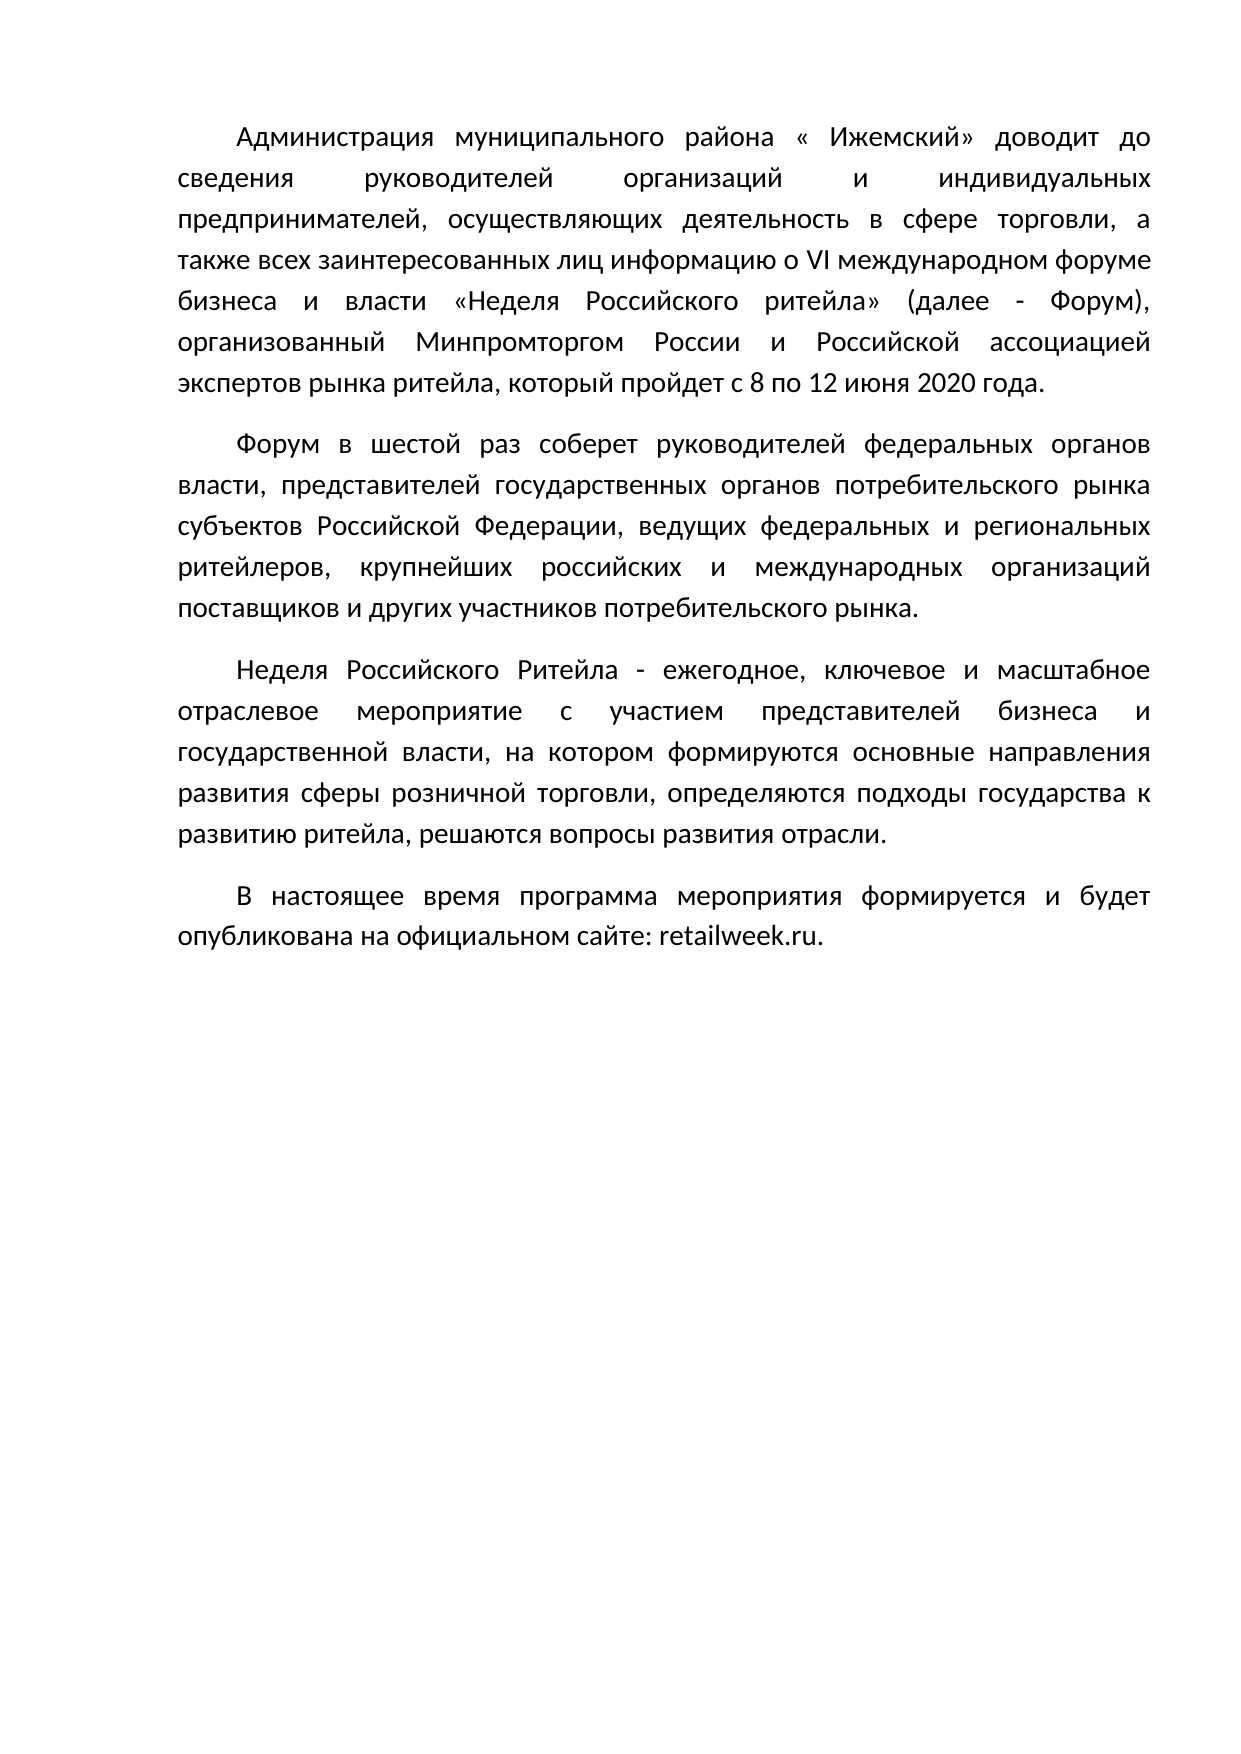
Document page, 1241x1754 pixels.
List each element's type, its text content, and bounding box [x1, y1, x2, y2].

text В настоящее время программа мероприятия формируется и будет опубликована на официальном сайте: retailweek.ru. [177, 877, 1152, 953]
text Форум в шестой раз соберет руководителей федеральных органов власти, представителей государственных органов потребительского рынка субъектов Российской Федерации, ведущих федеральных и региональных ритейлеров, крупнейших российских и международных организаций поставщиков и других участников потребительского рынка. [177, 426, 1152, 625]
text Неделя Российского Ритейла - ежегодное, ключевое и масштабное отраслевое мероприятие с участием представителей бизнеса и государственной власти, на котором формируются основные направления развития сферы розничной торговли, определяются подходы государства к развитию ритейла, решаются вопросы развития отрасли. [177, 651, 1152, 850]
text Администрация муниципального района « Ижемский» доводит до сведения руководителей организаций и индивидуальных предпринимателей, осуществляющих деятельность в сфере торговли, а также всех заинтересованных лиц информацию о VI международном форуме бизнеса и власти «Неделя Российского ритейла» (далее - Форум), организованный Минпромторгом России и Российской ассоциацией экспертов рынка ритейла, который пройдет с 8 по 12 июня 2020 года. [177, 118, 1152, 399]
